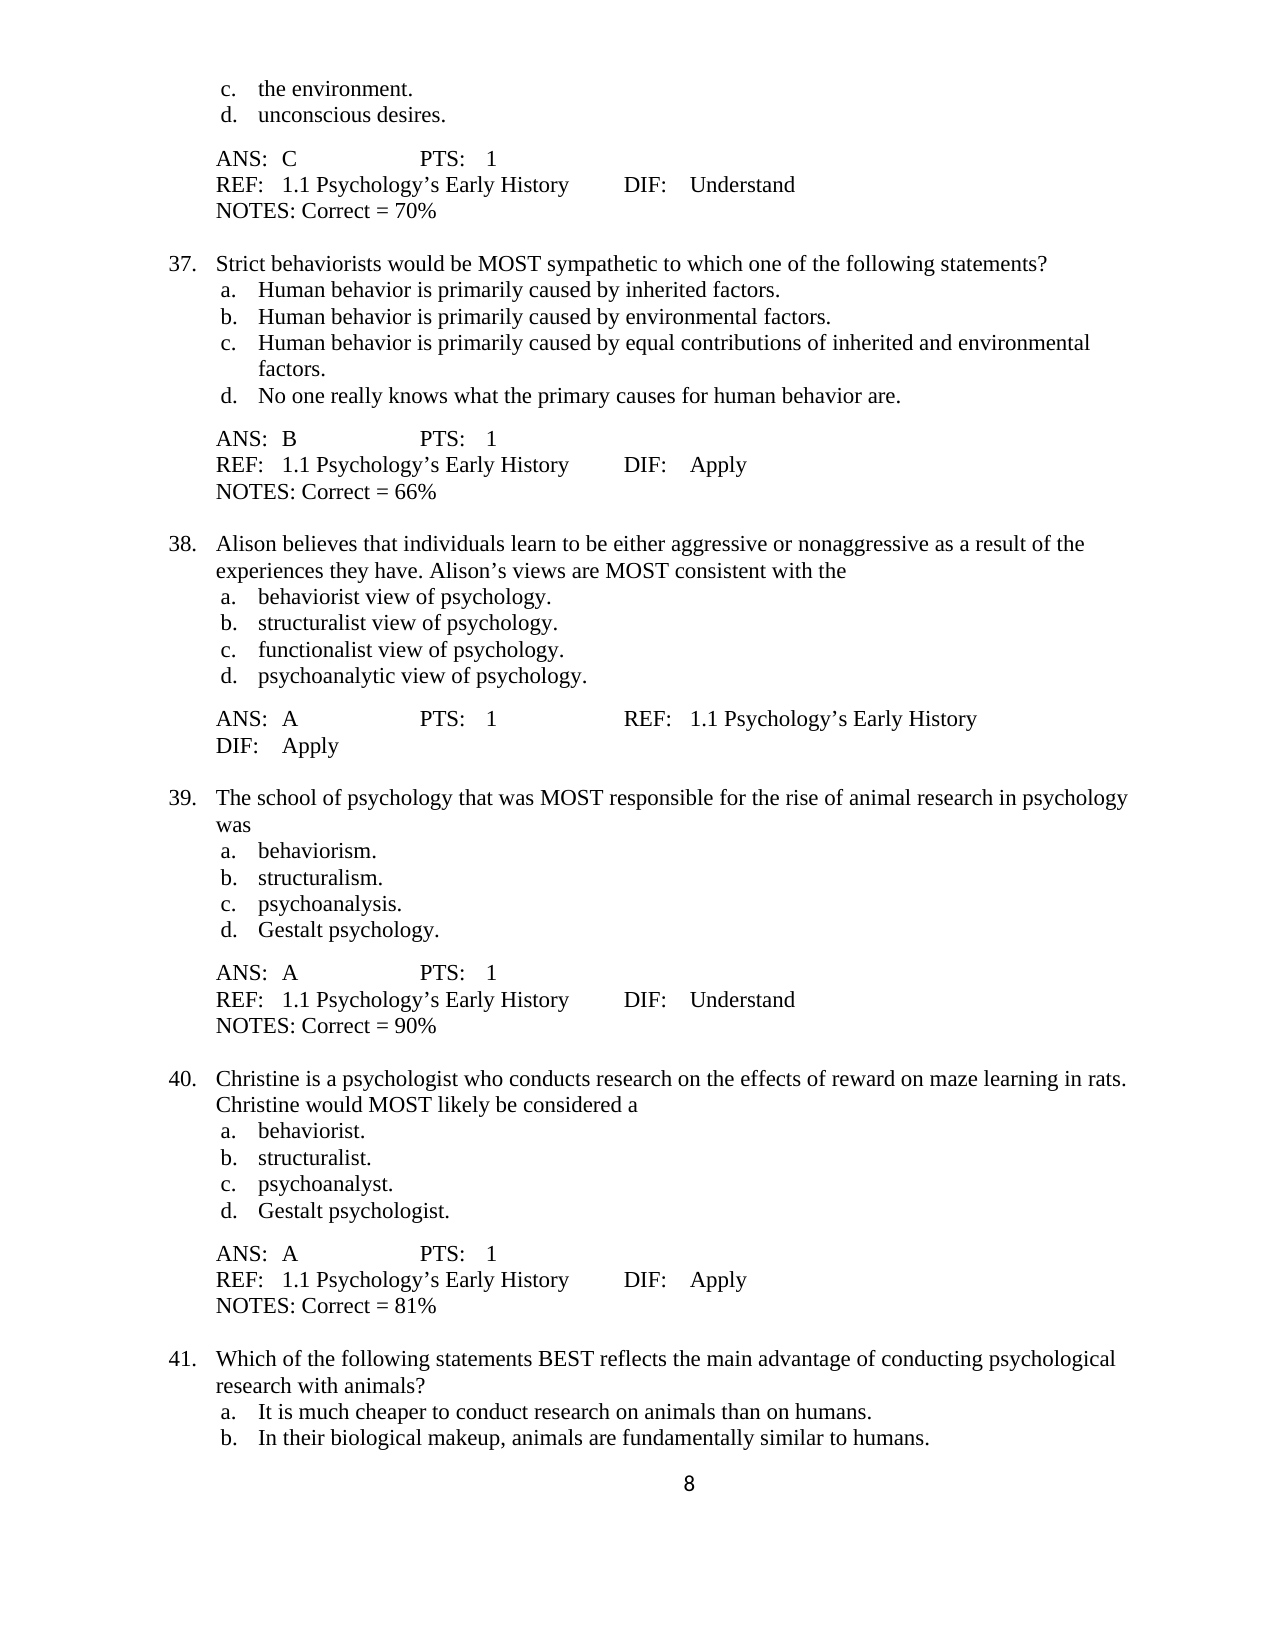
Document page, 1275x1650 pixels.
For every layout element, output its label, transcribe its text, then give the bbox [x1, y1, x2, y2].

table_cell structuralist. [253, 1144, 1097, 1170]
text 41. Which of the following statements BEST reflects the main advantage of conducting psychological research with animals? [150, 1345, 1162, 1398]
table_cell psychoanalyst. [253, 1170, 1097, 1197]
table_header a. [216, 276, 253, 303]
table_header a. [216, 583, 253, 609]
table_cell d. [216, 916, 253, 943]
text 37. Strict behaviorists would be MOST sympathetic to which one of the following statements? [150, 250, 1162, 276]
text REF: 1.1 Psychology’s Early History DIF: Apply [216, 1266, 1162, 1293]
table_cell b. [216, 303, 253, 329]
table_cell c. [216, 75, 253, 101]
table_cell Human behavior is primarily caused by environmental factors. [253, 303, 1097, 329]
table_cell functionalist view of psychology. [253, 636, 1097, 662]
table_cell d. [216, 662, 253, 688]
table_cell unconscious desires. [253, 101, 1097, 128]
table_cell Human behavior is primarily caused by equal contributions of inherited and environmental factors. [253, 329, 1097, 382]
table_header a. [216, 1398, 253, 1424]
table_header Human behavior is primarily caused by inherited factors. [253, 276, 1097, 303]
table_cell d. [216, 382, 253, 408]
text REF: 1.1 Psychology’s Early History DIF: Apply [216, 451, 1162, 478]
text NOTES: Correct = 81% [216, 1293, 1162, 1319]
table_cell the environment. [253, 75, 1097, 101]
text REF: 1.1 Psychology’s Early History DIF: Understand [216, 171, 1162, 197]
table_header a. [216, 837, 253, 863]
table_cell c. [216, 636, 253, 662]
table_cell b. [216, 1424, 253, 1451]
table_cell c. [216, 329, 253, 382]
text REF: 1.1 Psychology’s Early History DIF: Understand [216, 986, 1162, 1012]
table_header It is much cheaper to conduct research on animals than on humans. [253, 1398, 1097, 1424]
table_cell b. [216, 610, 253, 636]
table_header behaviorism. [253, 837, 1097, 863]
table_cell No one really knows what the primary causes for human behavior are. [253, 382, 1097, 408]
table_cell d. [216, 101, 253, 128]
table_header a. [216, 1118, 253, 1144]
table_header behaviorist. [253, 1118, 1097, 1144]
text 40. Christine is a psychologist who conducts research on the effects of reward on maze learning in rats. Christine would MOST likely be considered a [150, 1065, 1162, 1118]
table_cell b. [216, 864, 253, 890]
text 38. Alison believes that individuals learn to be either aggressive or nonaggressive as a result of the experiences they have. Alison’s views are MOST consistent with the [150, 530, 1162, 583]
table_cell structuralist view of psychology. [253, 610, 1097, 636]
text 39. The school of psychology that was MOST responsible for the rise of animal research in psychology was [150, 784, 1162, 837]
table_cell c. [216, 1170, 253, 1197]
text ANS: A PTS: 1 REF: 1.1 Psychology’s Early History [216, 705, 1162, 732]
table_cell structuralism. [253, 864, 1097, 890]
text ANS: B PTS: 1 [216, 425, 1162, 451]
text NOTES: Correct = 70% [216, 197, 1162, 224]
text NOTES: Correct = 66% [216, 478, 1162, 504]
table_cell psychoanalysis. [253, 890, 1097, 916]
text DIF: Apply [216, 732, 1162, 758]
text NOTES: Correct = 90% [216, 1012, 1162, 1038]
table_header behaviorist view of psychology. [253, 583, 1097, 609]
table_cell Gestalt psychology. [253, 916, 1097, 943]
text ANS: A PTS: 1 [216, 959, 1162, 986]
table_cell Gestalt psychologist. [253, 1197, 1097, 1223]
table_cell In their biological makeup, animals are fundamentally similar to humans. [253, 1424, 1097, 1451]
table_cell c. [216, 890, 253, 916]
table_cell psychoanalytic view of psychology. [253, 662, 1097, 688]
text ANS: A PTS: 1 [216, 1240, 1162, 1266]
table_cell b. [216, 1144, 253, 1170]
text ANS: C PTS: 1 [216, 144, 1162, 171]
table_cell d. [216, 1197, 253, 1223]
